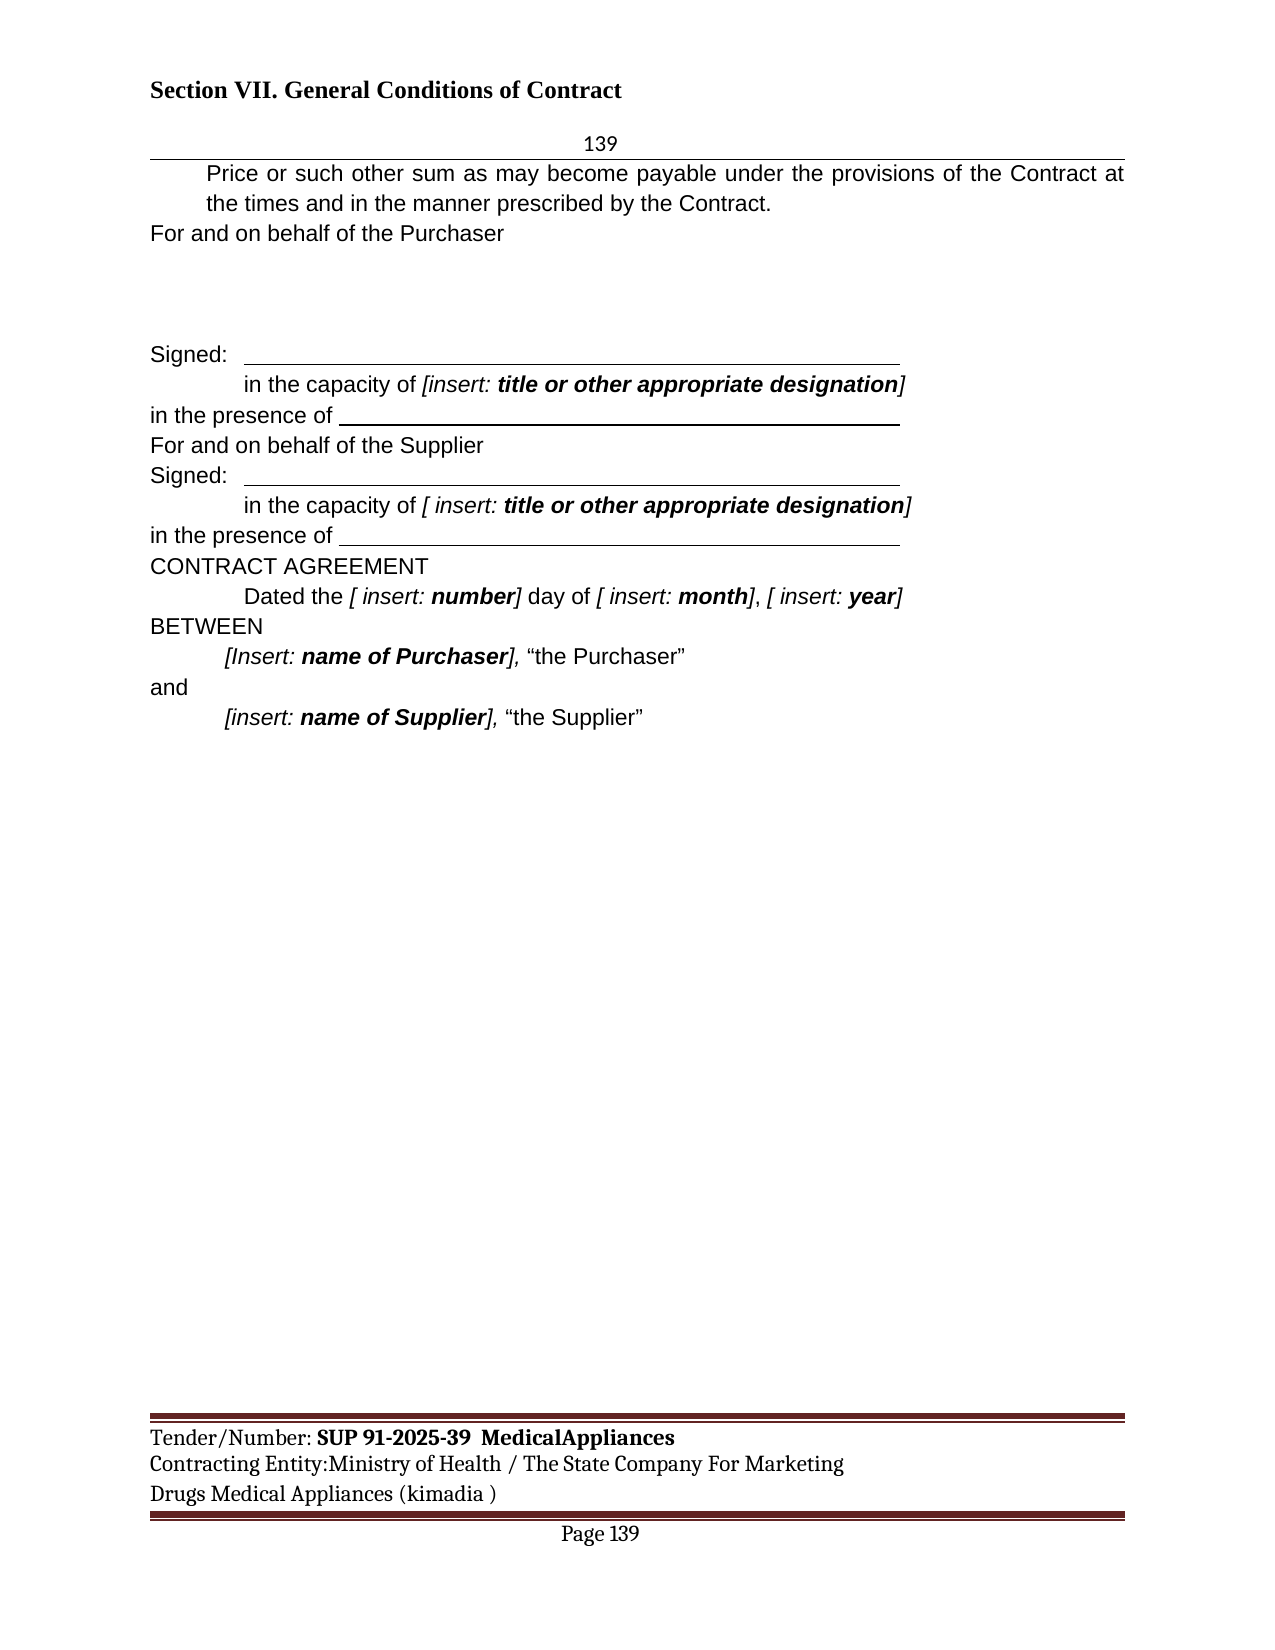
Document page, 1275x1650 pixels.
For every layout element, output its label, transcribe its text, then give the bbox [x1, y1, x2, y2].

text in the presence of [150, 522, 1125, 549]
text For and on behalf of the Supplier [150, 432, 1125, 458]
text Dated the [ insert: number] day of [ insert: month], [ insert: year] [150, 583, 1125, 609]
text [Insert: name of Purchaser], “the Purchaser” [150, 643, 1125, 670]
text in the capacity of [insert: title or other appropriate designation] [150, 371, 1125, 398]
text CONTRACT AGREEMENT [150, 553, 1125, 579]
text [150, 160, 1125, 217]
text in the presence of [150, 402, 1125, 428]
text For and on behalf of the Purchaser [150, 220, 1125, 247]
text Signed: [150, 462, 1125, 488]
text in the capacity of [ insert: title or other appropriate designation] [150, 492, 1125, 519]
text and [150, 673, 1125, 700]
text [insert: name of Supplier], “the Supplier” [150, 704, 1125, 730]
text BETWEEN [150, 613, 1125, 639]
text Signed: [150, 341, 1125, 368]
